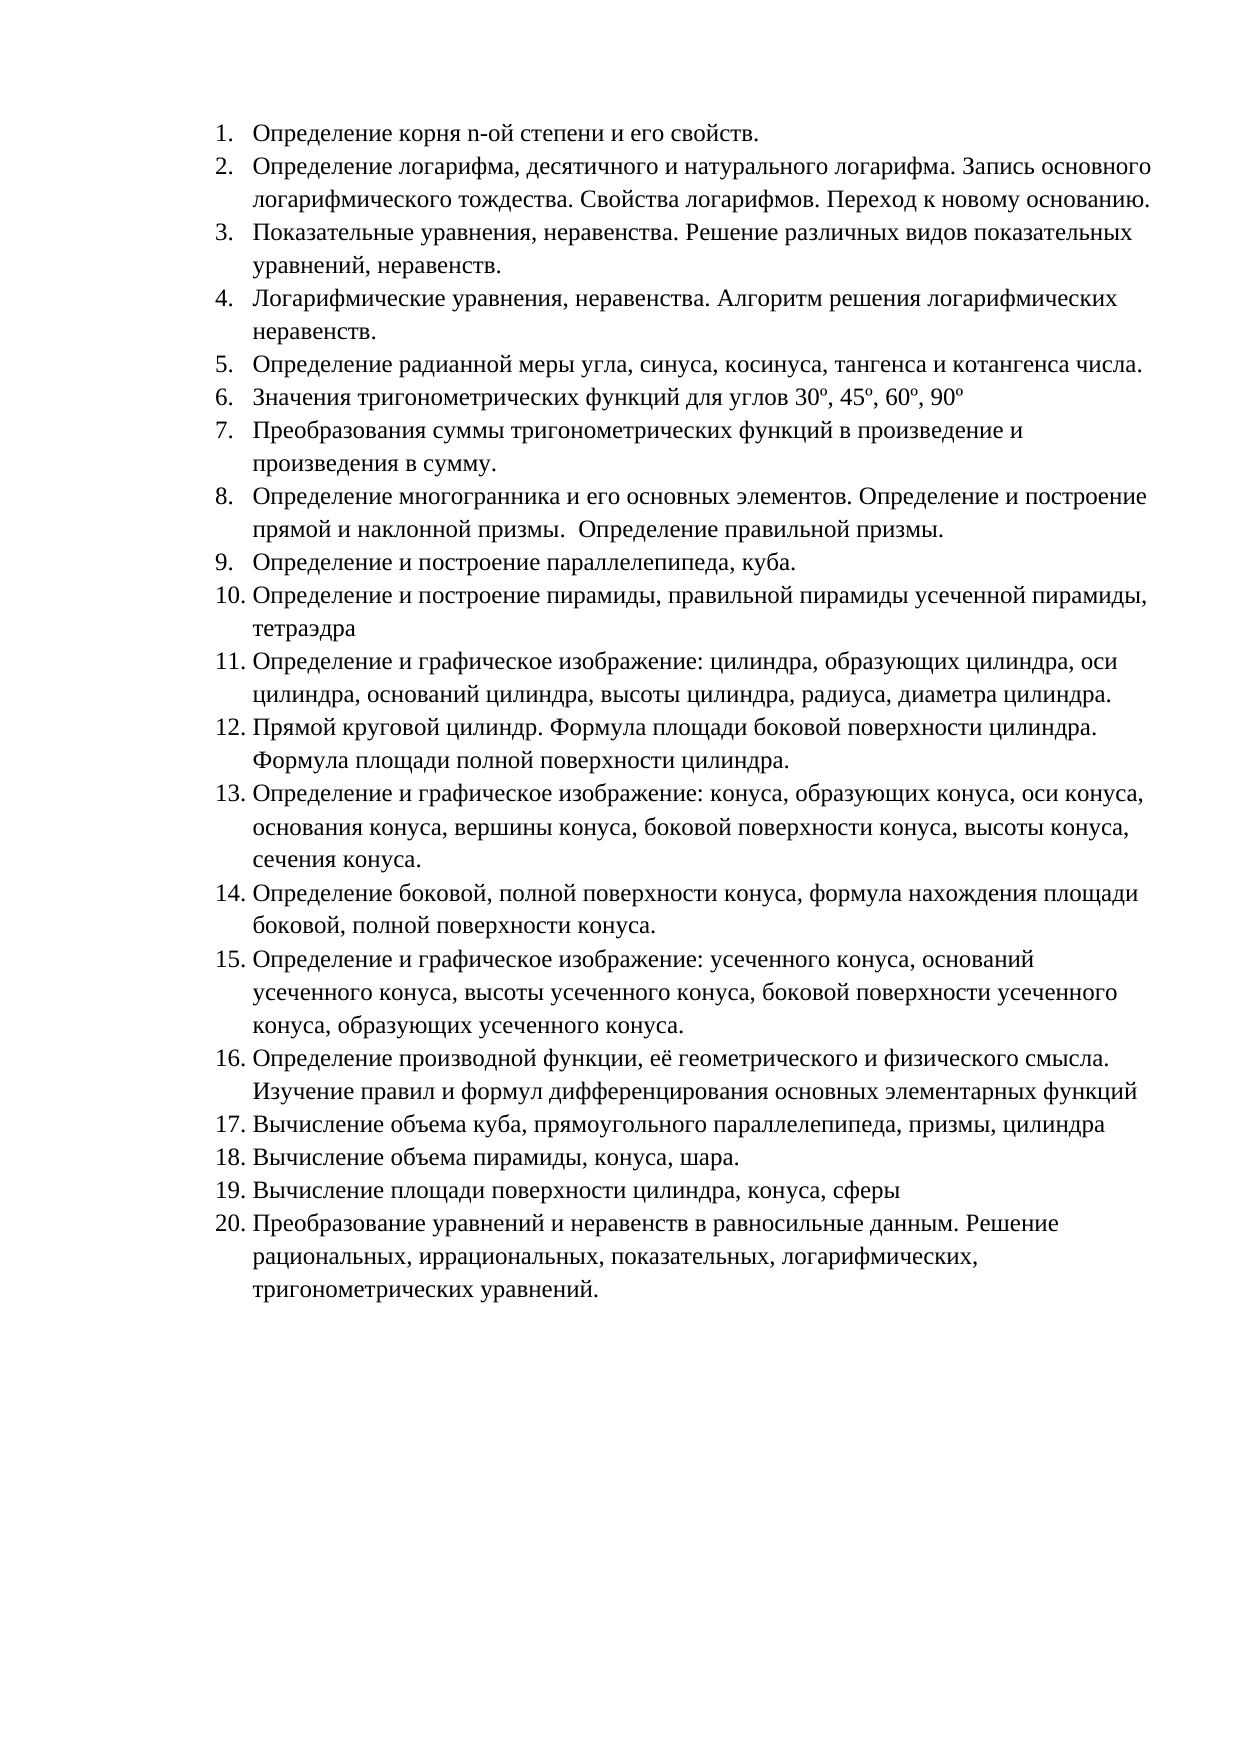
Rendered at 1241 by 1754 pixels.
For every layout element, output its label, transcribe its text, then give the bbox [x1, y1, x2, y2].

list Вычисление объема куба, прямоугольного параллелепипеда, призмы, цилиндра [215, 1109, 1152, 1137]
list Вычисление площади поверхности цилиндра, конуса, сферы [215, 1175, 1152, 1203]
list Определение многогранника и его основных элементов. Определение и построение прямой и наклонной призмы. Определение правильной призмы. [215, 481, 1152, 543]
list Определение и построение параллелепипеда, куба. [215, 547, 1152, 576]
list Определение и графическое изображение: цилиндра, образующих цилиндра, оси цилиндра, оснований цилиндра, высоты цилиндра, радиуса, диаметра цилиндра. [215, 646, 1152, 708]
list Определение производной функции, её геометрического и физического смысла. Изучение правил и формул дифференцирования основных элементарных функций [215, 1043, 1152, 1104]
list Определение и графическое изображение: конуса, образующих конуса, оси конуса, основания конуса, вершины конуса, боковой поверхности конуса, высоты конуса, сечения конуса. [215, 778, 1152, 873]
list Определение боковой, полной поверхности конуса, формула нахождения площади боковой, полной поверхности конуса. [215, 878, 1152, 939]
list Преобразования суммы тригонометрических функций в произведение и произведения в сумму. [215, 415, 1152, 477]
list Преобразование уравнений и неравенств в равносильные данным. Решение рациональных, иррациональных, показательных, логарифмических, тригонометрических уравнений. [215, 1208, 1152, 1303]
list Прямой круговой цилиндр. Формула площади боковой поверхности цилиндра. Формула площади полной поверхности цилиндра. [215, 712, 1152, 774]
list Вычисление объема пирамиды, конуса, шара. [215, 1142, 1152, 1171]
list Логарифмические уравнения, неравенства. Алгоритм решения логарифмических неравенств. [215, 283, 1152, 345]
list Значения тригонометрических функций для углов 30º, 45º, 60º, 90º [215, 382, 1152, 411]
list Показательные уравнения, неравенства. Решение различных видов показательных уравнений, неравенств. [215, 217, 1152, 279]
list Определение логарифма, десятичного и натурального логарифма. Запись основного логарифмического тождества. Свойства логарифмов. Переход к новому основанию. [215, 151, 1152, 213]
list Определение радианной меры угла, синуса, косинуса, тангенса и котангенса числа. [215, 349, 1152, 378]
list Определение корня n-ой степени и его свойств. [215, 118, 1152, 147]
list Определение и графическое изображение: усеченного конуса, оснований усеченного конуса, высоты усеченного конуса, боковой поверхности усеченного конуса, образующих усеченного конуса. [215, 944, 1152, 1038]
list Определение и построение пирамиды, правильной пирамиды усеченной пирамиды, тетраэдра [215, 580, 1152, 642]
